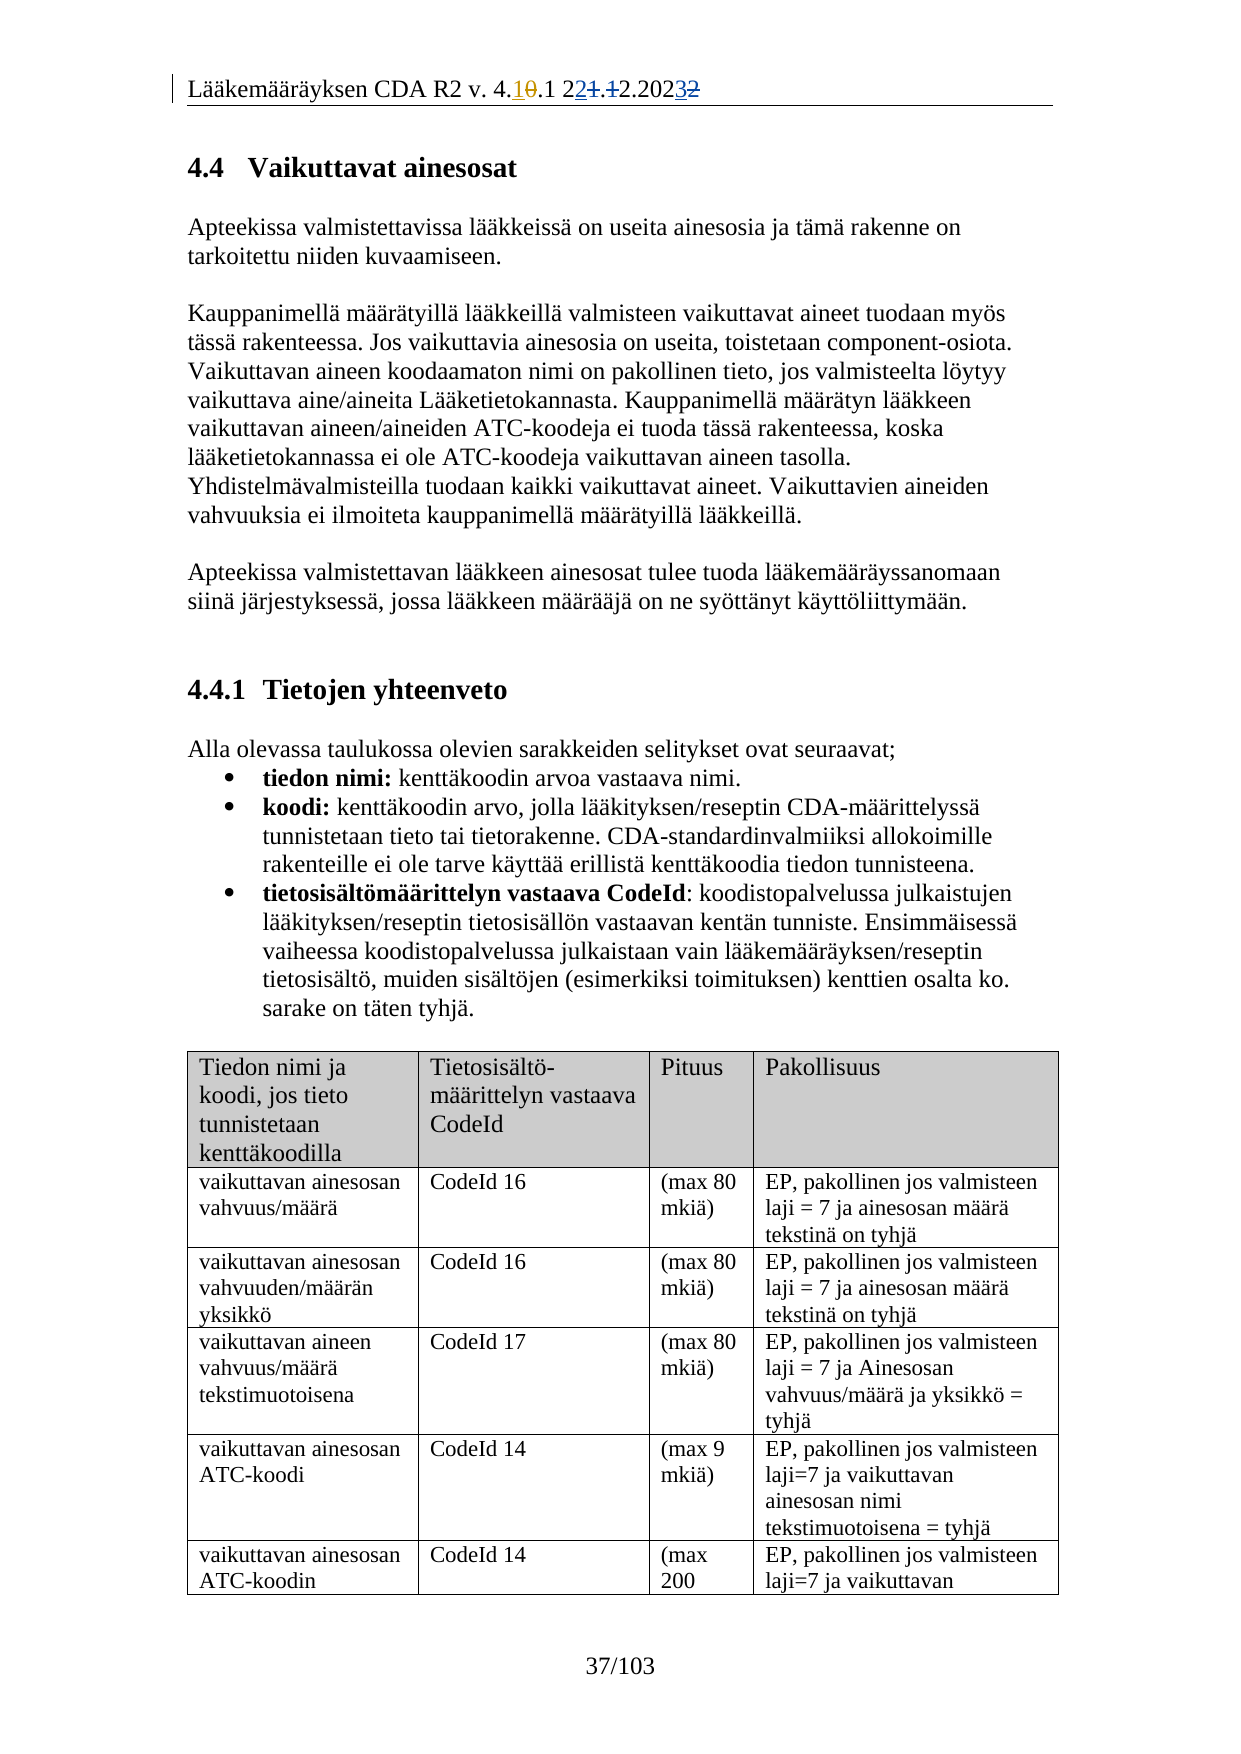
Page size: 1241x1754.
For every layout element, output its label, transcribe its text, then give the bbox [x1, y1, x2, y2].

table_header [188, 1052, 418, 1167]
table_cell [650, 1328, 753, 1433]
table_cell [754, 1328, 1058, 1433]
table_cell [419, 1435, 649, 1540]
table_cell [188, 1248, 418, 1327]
list koodi: kenttäkoodin arvo, jolla lääkityksen/reseptin CDA-määrittelyssä tunnistetaan tieto tai tietorakenne. CDA-standardinvalmiiksi allokoimille rakenteille ei ole tarve käyttää erillistä kenttäkoodia tiedon tunnisteena. [225, 792, 1053, 878]
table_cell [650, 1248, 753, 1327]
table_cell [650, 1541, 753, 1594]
list tiedon nimi: kenttäkoodin arvoa vastaava nimi. [225, 763, 1053, 792]
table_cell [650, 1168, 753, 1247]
subtitle Tietojen yhteenveto [187, 672, 1053, 706]
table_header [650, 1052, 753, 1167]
text Alla olevassa taulukossa olevien sarakkeiden selitykset ovat seuraavat; [187, 734, 1053, 763]
text Apteekissa valmistettavissa lääkkeissä on useita ainesosia ja tämä rakenne on tarkoitettu niiden kuvaamiseen. [187, 212, 1053, 270]
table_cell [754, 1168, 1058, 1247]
list tietosisältömäärittelyn vastaava CodeId: koodistopalvelussa julkaistujen lääkityksen/reseptin tietosisällön vastaavan kentän tunniste. Ensimmäisessä vaiheessa koodistopalvelussa julkaistaan vain lääkemääräyksen/reseptin tietosisältö, muiden sisältöjen (esimerkiksi toimituksen) kenttien osalta ko. sarake on täten tyhjä. [225, 878, 1053, 1022]
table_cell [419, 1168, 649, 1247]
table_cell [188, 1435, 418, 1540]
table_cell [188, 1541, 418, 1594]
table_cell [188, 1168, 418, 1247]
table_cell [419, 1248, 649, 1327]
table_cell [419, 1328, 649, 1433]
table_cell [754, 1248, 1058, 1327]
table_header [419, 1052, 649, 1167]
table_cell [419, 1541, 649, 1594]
subtitle Vaikuttavat ainesosat [187, 150, 1053, 183]
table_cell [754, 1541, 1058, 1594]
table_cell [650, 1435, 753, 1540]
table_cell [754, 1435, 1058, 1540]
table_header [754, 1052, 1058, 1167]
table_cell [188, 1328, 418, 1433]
text Kauppanimellä määrätyillä lääkkeillä valmisteen vaikuttavat aineet tuodaan myös tässä rakenteessa. Jos vaikuttavia ainesosia on useita, toistetaan component-osiota. Vaikuttavan aineen koodaamaton nimi on pakollinen tieto, jos valmisteelta löytyy vaikuttava aine/aineita Lääketietokannasta. Kauppanimellä määrätyn lääkkeen vaikuttavan aineen/aineiden ATC-koodeja ei tuoda tässä rakenteessa, koska lääketietokannassa ei ole ATC-koodeja vaikuttavan aineen tasolla. Yhdistelmävalmisteilla tuodaan kaikki vaikuttavat aineet. Vaikuttavien aineiden vahvuuksia ei ilmoiteta kauppanimellä määrätyillä lääkkeillä. [187, 298, 1053, 528]
text Apteekissa valmistettavan lääkkeen ainesosat tulee tuoda lääkemääräyssanomaan siinä järjestyksessä, jossa lääkkeen määrääjä on ne syöttänyt käyttöliittymään. [187, 557, 1053, 615]
